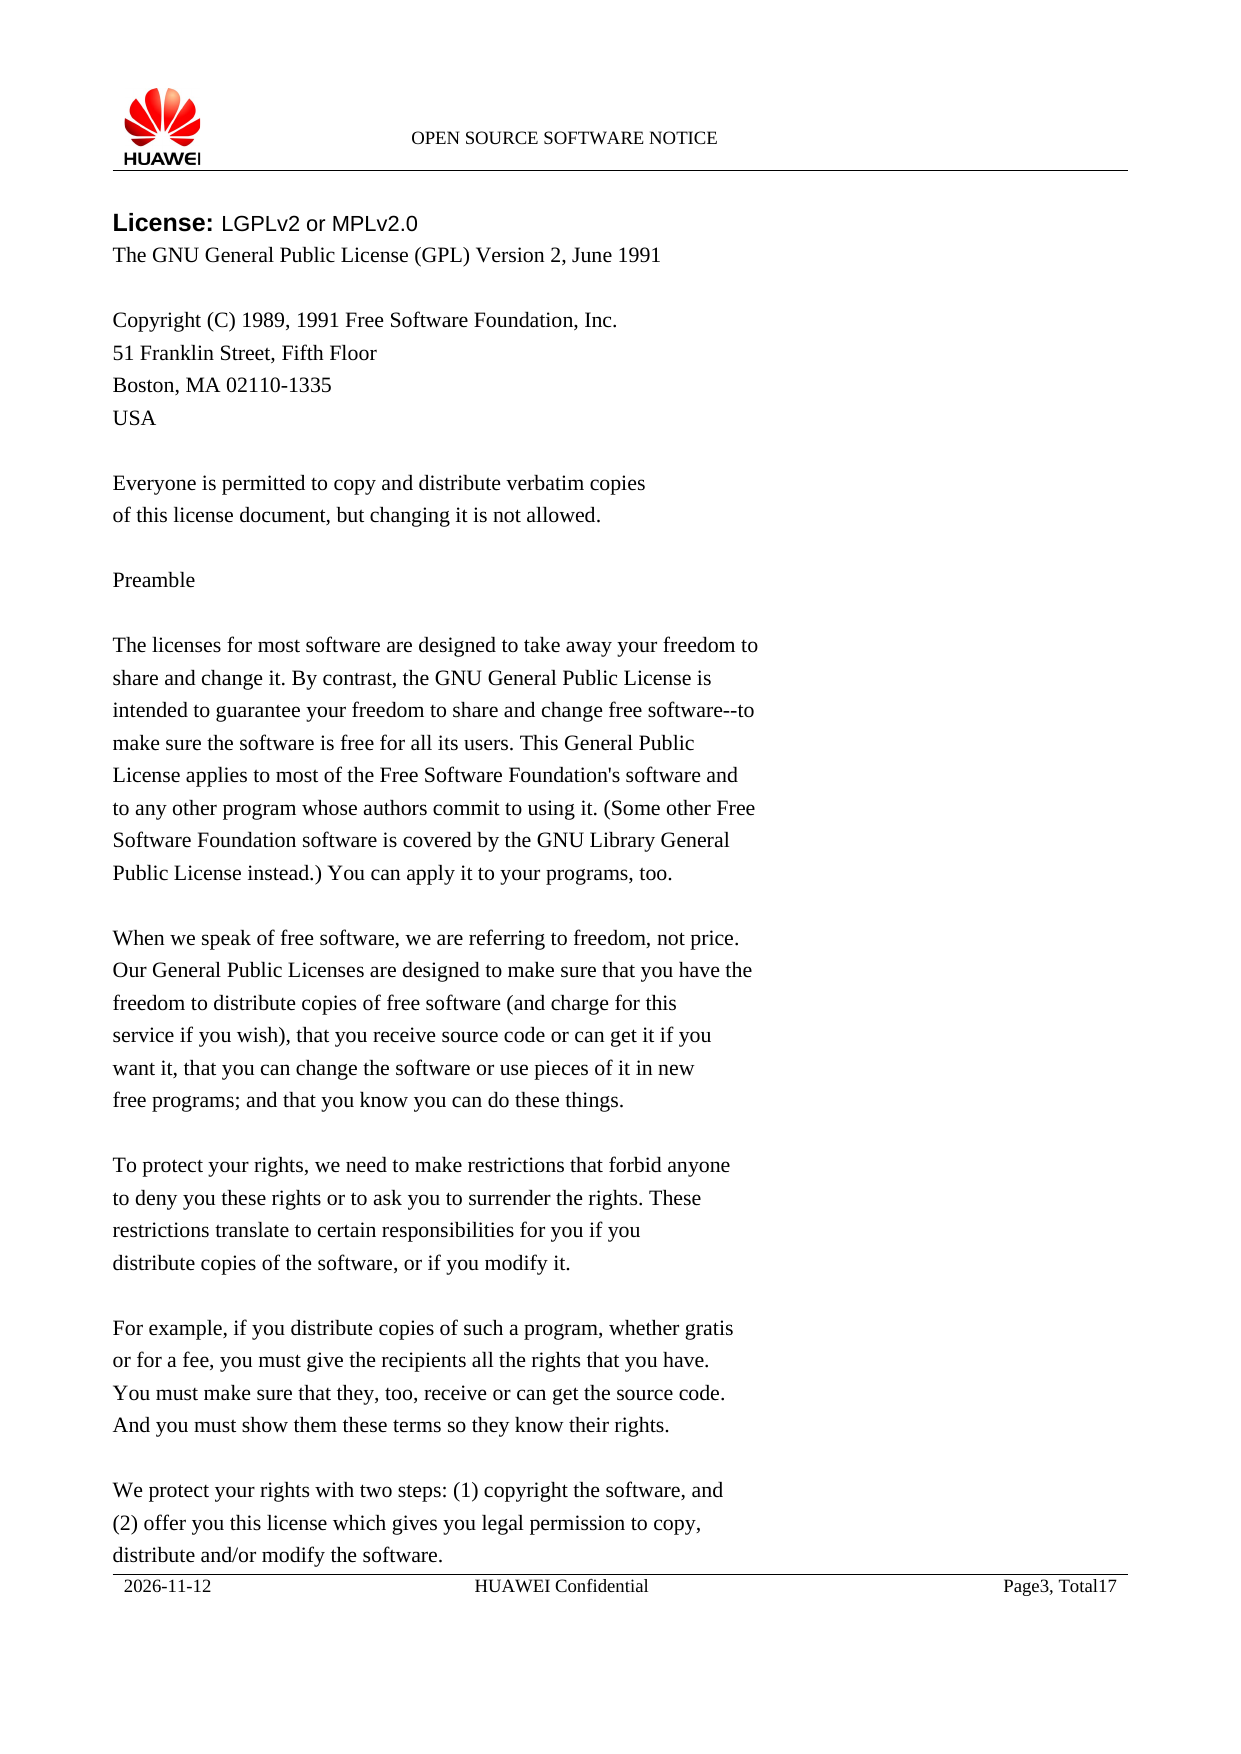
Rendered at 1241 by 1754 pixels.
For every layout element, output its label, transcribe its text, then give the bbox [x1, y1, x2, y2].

text License: LGPLv2 or MPLv2.0 [112, 206, 1128, 239]
picture [124, 88, 201, 165]
